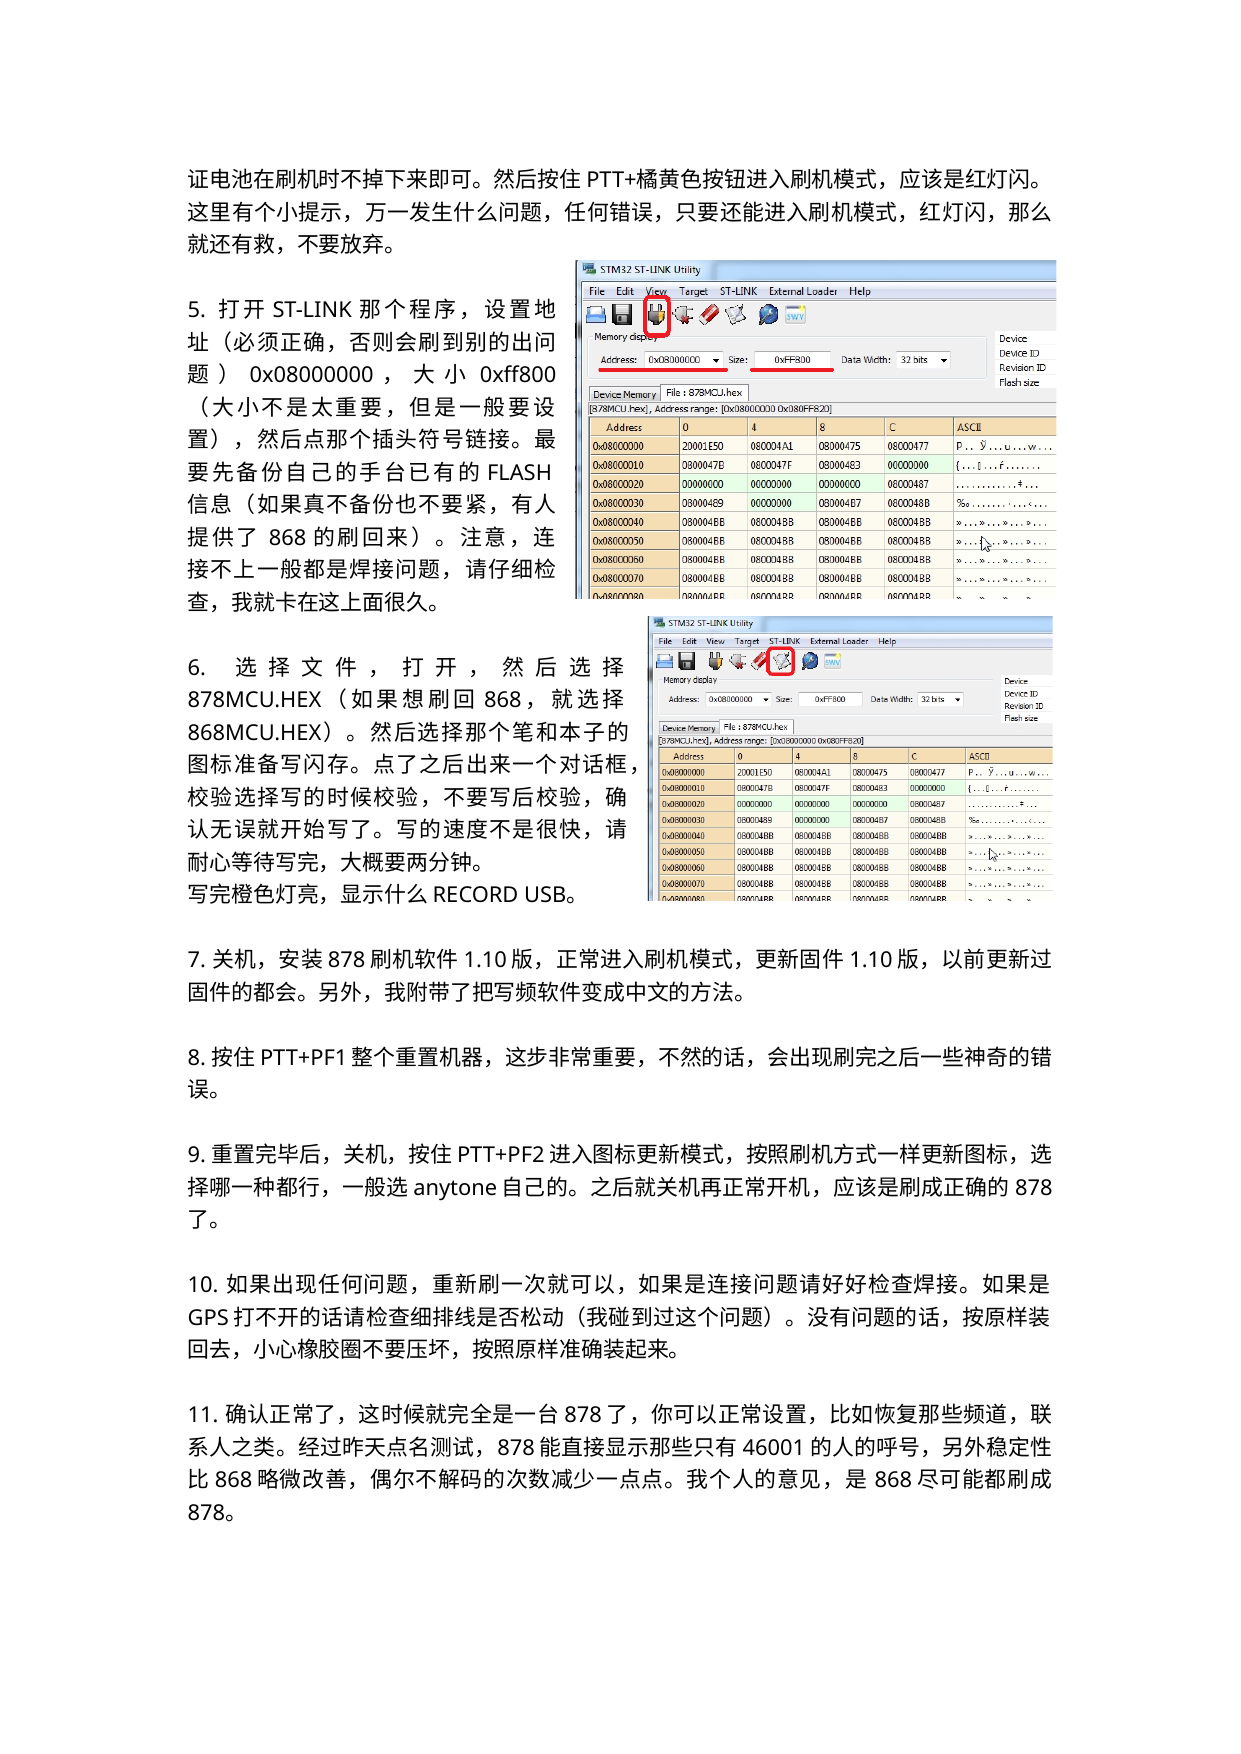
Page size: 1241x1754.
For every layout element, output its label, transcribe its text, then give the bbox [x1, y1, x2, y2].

text 6. 选择文件，打开，然后选择878MCU.HEX（如果想刷回868，就选择868MCU.HEX）。然后选择那个笔和本子的图标准备写闪存。点了之后出来一个对话框，校验选择写的时候校验，不要写后校验，确认无误就开始写了。写的速度不是很快，请耐心等待写完，大概要两分钟。 [187, 649, 647, 877]
text 写完橙色灯亮，显示什么RECORD USB。 [187, 877, 1053, 909]
text 10. 如果出现任何问题，重新刷一次就可以，如果是连接问题请好好检查焊接。如果是GPS打不开的话请检查细排线是否松动（我碰到过这个问题）。没有问题的话，按原样装回去，小心橡胶圈不要压坏，按照原样准确装起来。 [187, 1267, 1053, 1364]
picture [647, 616, 1053, 901]
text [187, 162, 1053, 259]
picture [575, 260, 1057, 599]
text 7. 关机，安装878刷机软件1.10版，正常进入刷机模式，更新固件1.10版，以前更新过固件的都会。另外，我附带了把写频软件变成中文的方法。 [187, 942, 1053, 1007]
text 8. 按住PTT+PF1整个重置机器，这步非常重要，不然的话，会出现刷完之后一些神奇的错误。 [187, 1039, 1053, 1104]
text 9. 重置完毕后，关机，按住PTT+PF2进入图标更新模式，按照刷机方式一样更新图标，选择哪一种都行，一般选anytone自己的。之后就关机再正常开机，应该是刷成正确的878了。 [187, 1137, 1053, 1234]
text 11. 确认正常了，这时候就完全是一台878了，你可以正常设置，比如恢复那些频道，联系人之类。经过昨天点名测试，878能直接显示那些只有46001的人的呼号，另外稳定性比868略微改善，偶尔不解码的次数减少一点点。我个人的意见，是868尽可能都刷成878。 [187, 1397, 1053, 1527]
